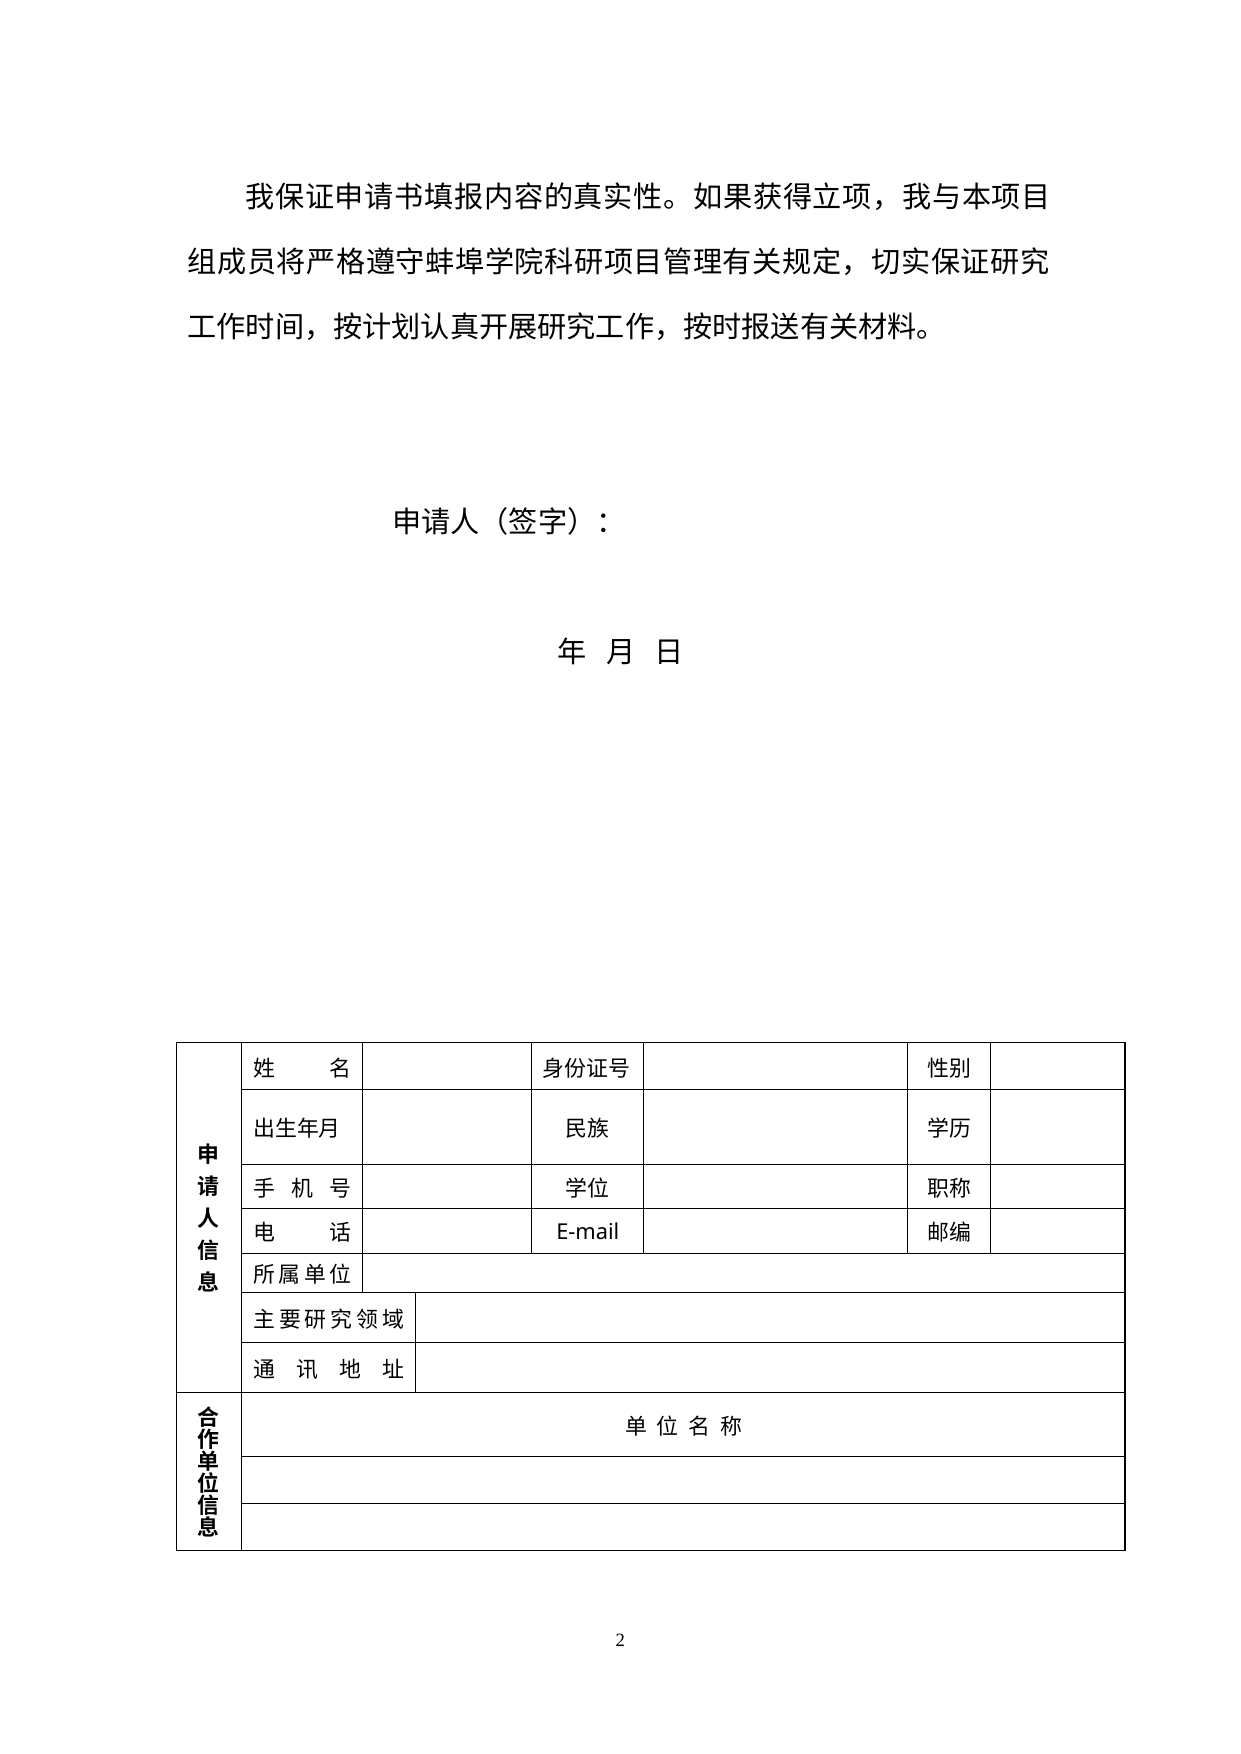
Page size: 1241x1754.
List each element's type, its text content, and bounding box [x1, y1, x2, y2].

table_cell 单 位 名 称 [242, 1393, 1124, 1456]
table_cell 合作单位信息 [177, 1393, 241, 1550]
table_cell [416, 1343, 1124, 1392]
table_cell [991, 1090, 1124, 1164]
table_cell 手机号 [242, 1165, 362, 1208]
table_cell 学历 [908, 1090, 990, 1164]
table_cell 职称 [908, 1165, 990, 1208]
table_cell [363, 1254, 1124, 1292]
table_cell [242, 1457, 1124, 1503]
table_header [363, 1043, 531, 1089]
table_header 身份证号 [532, 1043, 643, 1089]
table_cell 学位 [532, 1165, 643, 1208]
table_cell [991, 1165, 1124, 1208]
table_cell [363, 1209, 531, 1253]
table_cell 所属单位 [242, 1254, 362, 1292]
table_cell E-mail [532, 1209, 643, 1253]
table_header 申 请 人 信 息 [177, 1043, 241, 1392]
table_cell [644, 1209, 907, 1253]
text 我保证申请书填报内容的真实性。如果获得立项，我与本项目组成员将严格遵守蚌埠学院科研项目管理有关规定，切实保证研究工作时间，按计划认真开展研究工作，按时报送有关材料。 [187, 162, 1053, 357]
text 申请人（签字）： [187, 487, 1053, 552]
table_cell [242, 1504, 1124, 1550]
table_cell [363, 1090, 531, 1164]
table_cell 电话 [242, 1209, 362, 1253]
table_cell [644, 1165, 907, 1208]
table_cell 邮编 [908, 1209, 990, 1253]
table_header [644, 1043, 907, 1089]
table_header [991, 1043, 1124, 1089]
table_cell [416, 1293, 1124, 1342]
table_header 姓名 [242, 1043, 362, 1089]
table_cell 出生年月 [242, 1090, 362, 1164]
text 年 月 日 [187, 617, 1053, 682]
table_cell 民族 [532, 1090, 643, 1164]
table_cell 主要研究领域 [242, 1293, 415, 1342]
table_cell [991, 1209, 1124, 1253]
table_cell [363, 1165, 531, 1208]
table_cell [644, 1090, 907, 1164]
table_header 性别 [908, 1043, 990, 1089]
table_cell 通讯地址 [242, 1343, 415, 1392]
